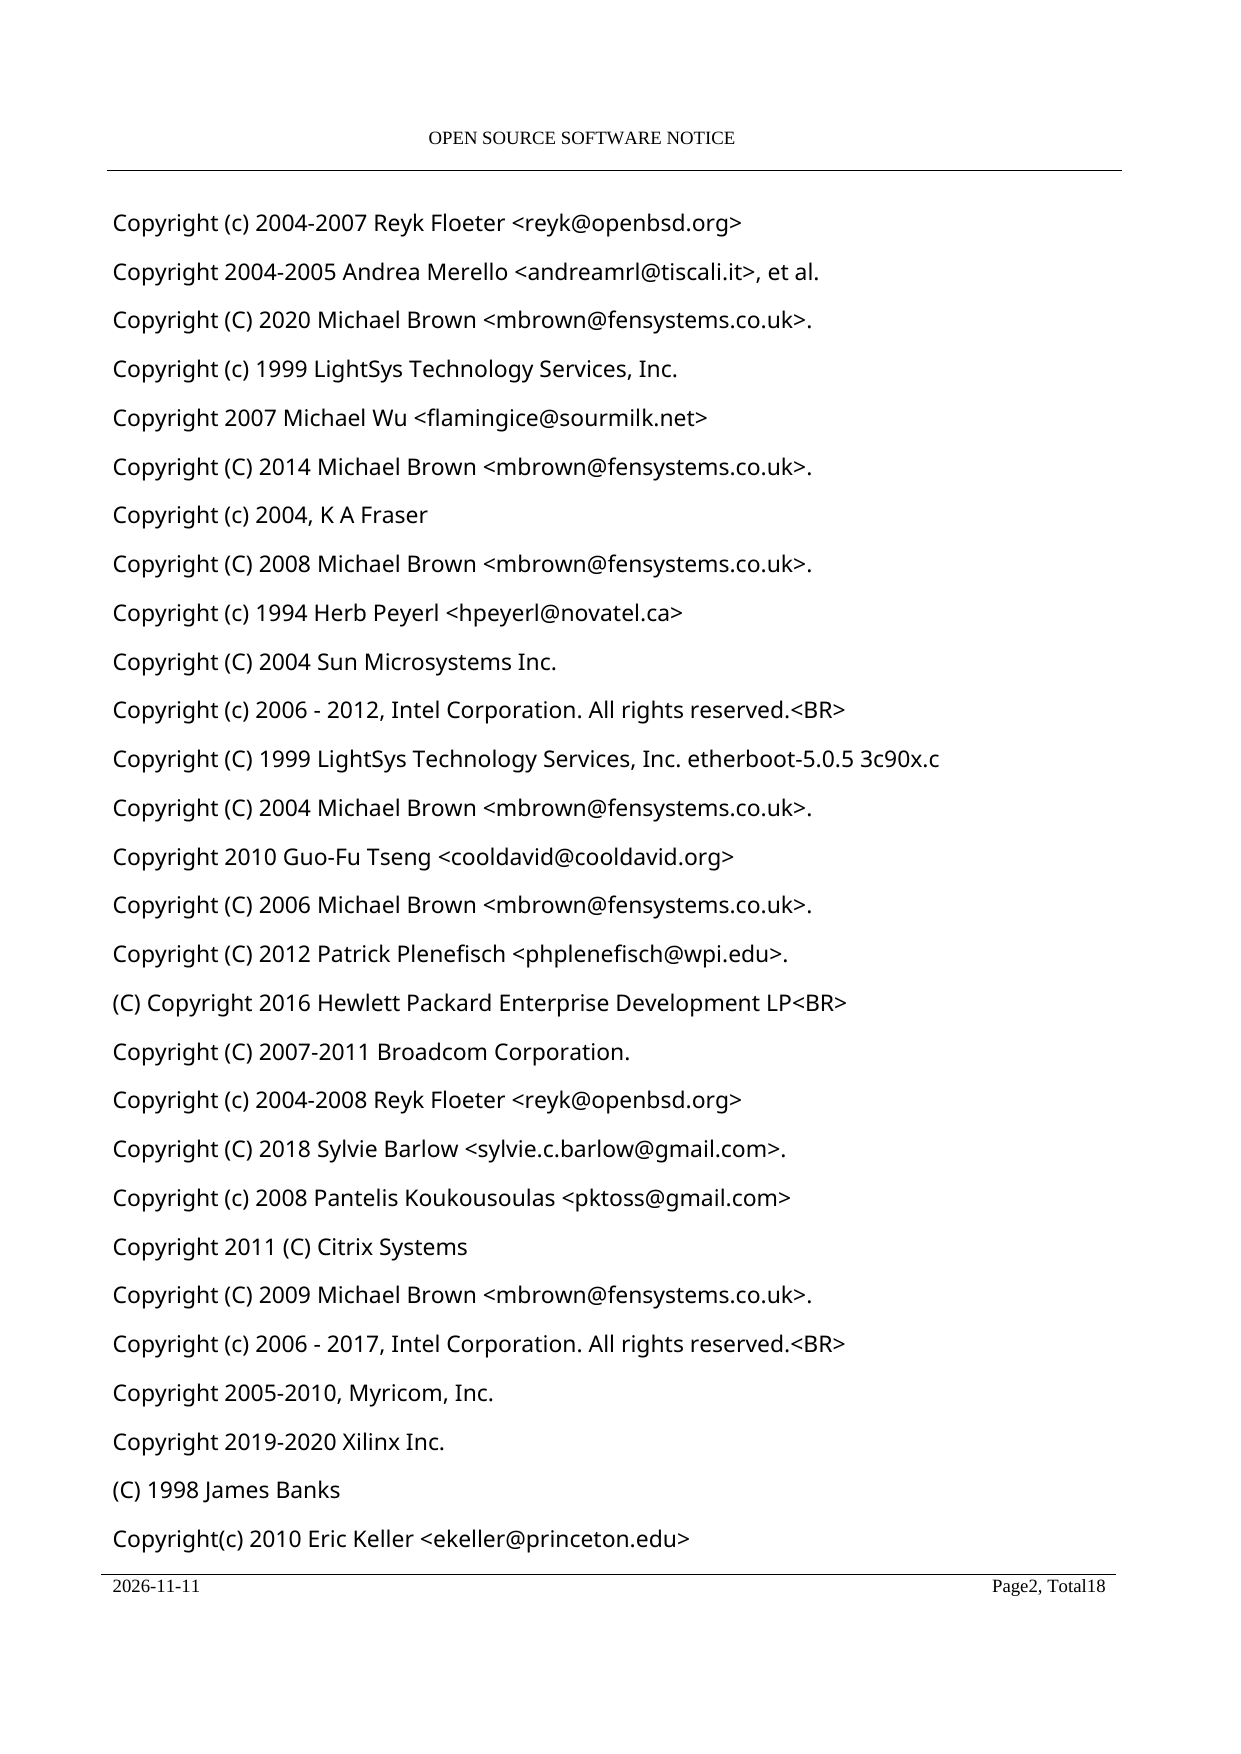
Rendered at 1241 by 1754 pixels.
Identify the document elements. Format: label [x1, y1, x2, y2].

text [112, 206, 1128, 1555]
